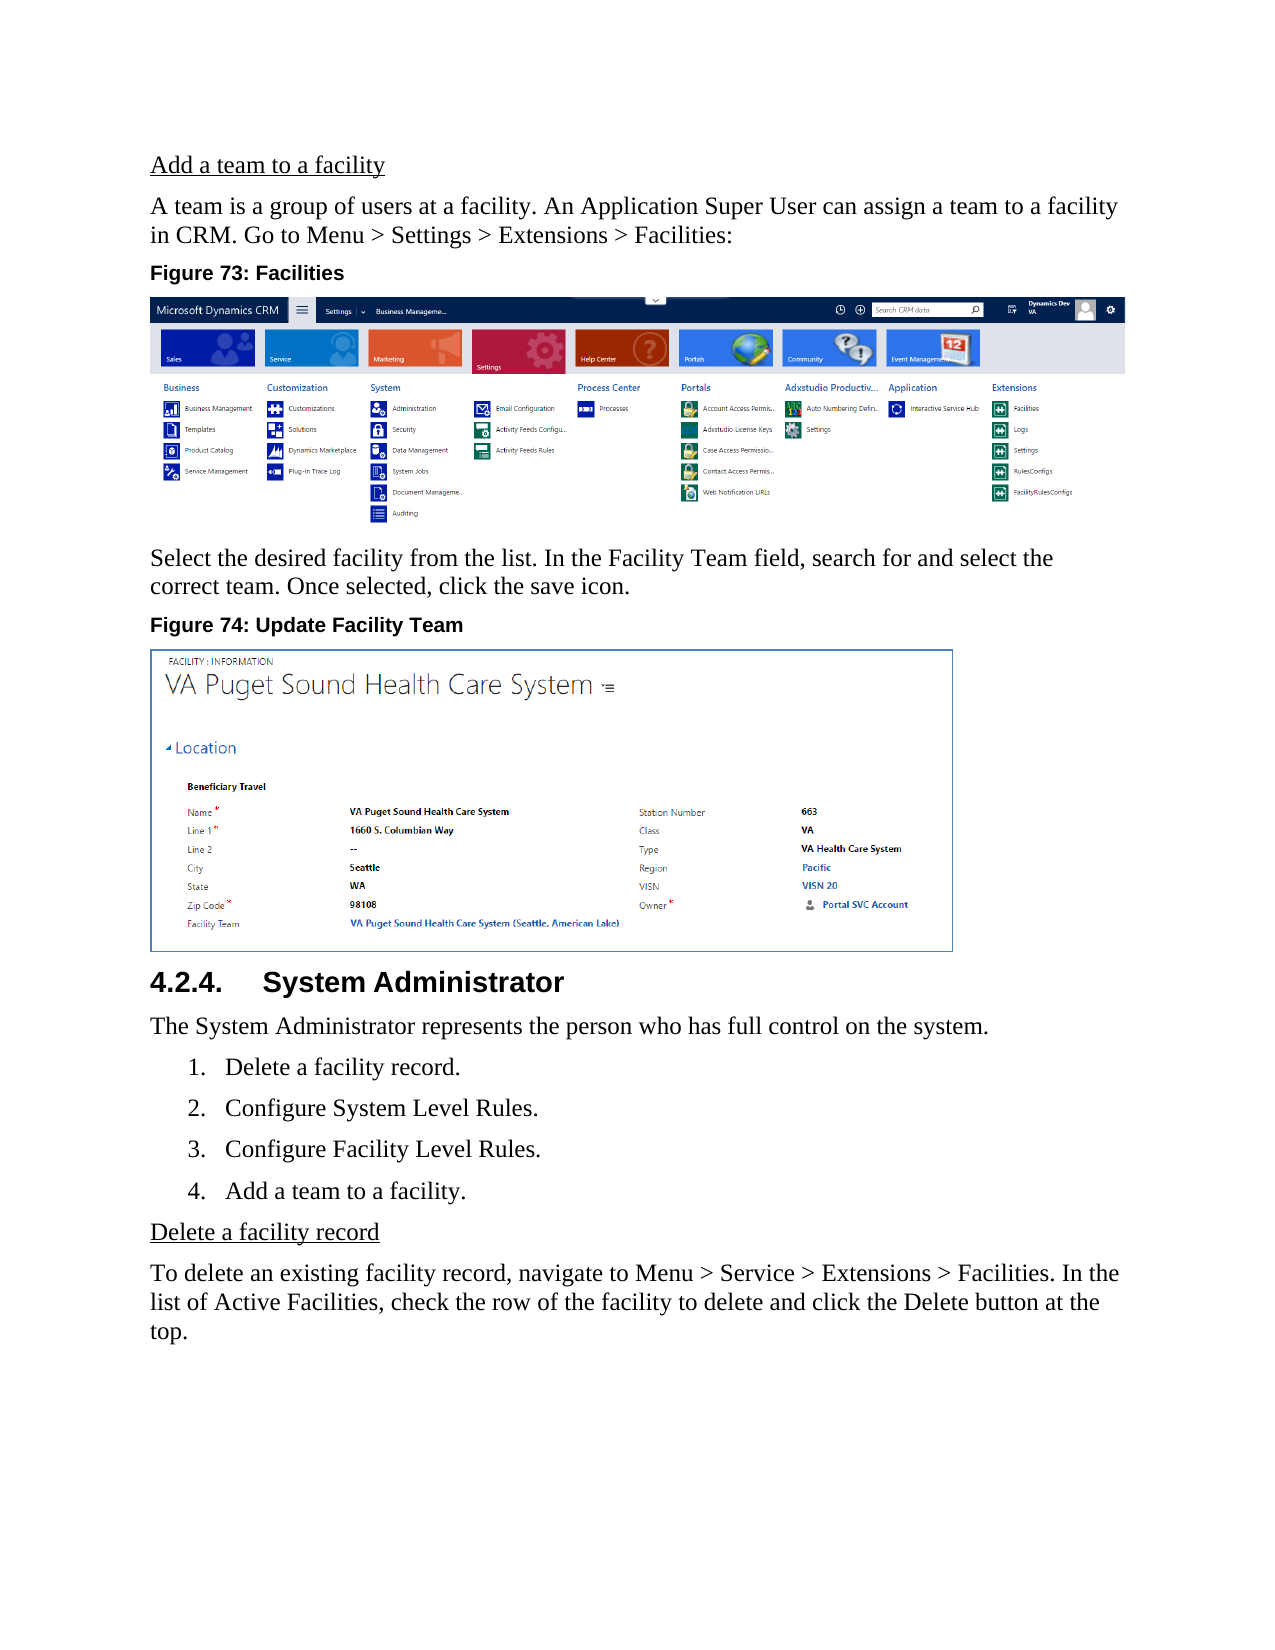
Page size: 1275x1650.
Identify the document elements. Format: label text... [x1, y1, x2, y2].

subtitle System Administrator [150, 965, 1125, 998]
text Add a team to a facility [150, 150, 1125, 179]
list Configure System Level Rules. [187, 1093, 1125, 1122]
picture [152, 651, 952, 951]
text Figure 74: Update Facility Team [150, 613, 1125, 637]
text The System Administrator represents the person who has full control on the system. [150, 1011, 1125, 1039]
picture [150, 297, 1125, 530]
text Figure 73: Facilities [150, 261, 1125, 285]
text Delete a facility record [150, 1217, 1125, 1246]
list Add a team to a facility. [187, 1176, 1125, 1204]
text A team is a group of users at a facility. An Application Super User can assign a team to a facility in CRM. Go to Menu > Settings > Extensions > Facilities: [150, 191, 1125, 249]
list Configure Facility Level Rules. [187, 1134, 1125, 1163]
list Delete a facility record. [187, 1052, 1125, 1081]
text Select the desired facility from the list. In the Facility Team field, search for and select the correct team. Once selected, click the save icon. [150, 543, 1125, 600]
text To delete an existing facility record, navigate to Menu > Service > Extensions > Facilities. In the list of Active Facilities, check the row of the facility to delete and click the Delete button at the top. [150, 1258, 1125, 1344]
